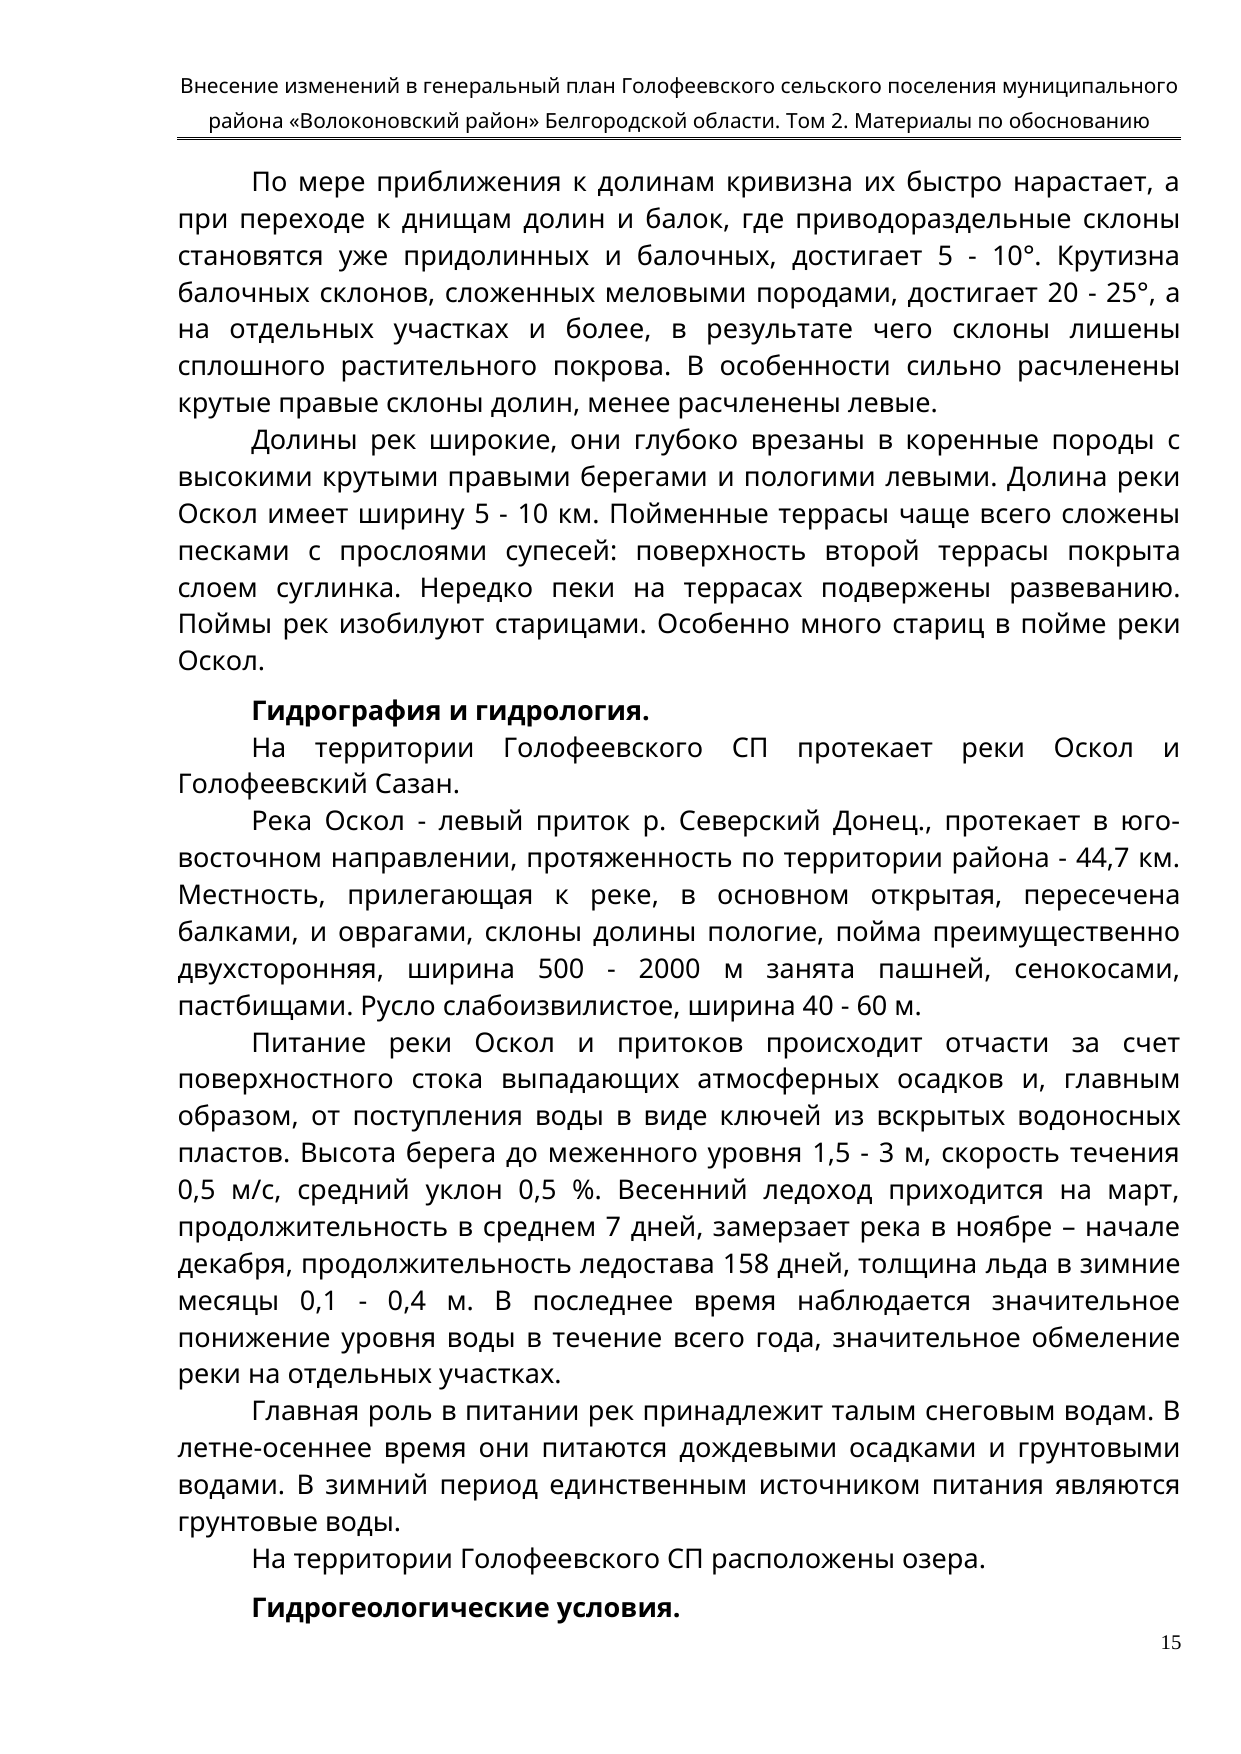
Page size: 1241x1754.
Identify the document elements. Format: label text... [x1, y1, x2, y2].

text Питание реки Оскол и притоков происходит отчасти за счет поверхностного стока выпадающих атмосферных осадков и, главным образом, от поступления воды в виде ключей из вскрытых водоносных пластов. Высота берега до меженного уровня 1,5 - 3 м, скорость течения 0,5 м/с, средний уклон 0,5 %. Весенний ледоход приходится на март, продолжительность в среднем 7 дней, замерзает река в ноябре – начале декабря, продолжительность ледостава 158 дней, толщина льда в зимние месяцы 0,1 - 0,4 м. В последнее время наблюдается значительное понижение уровня воды в течение всего года, значительное обмеление реки на отдельных участках. [177, 1023, 1181, 1392]
text Главная роль в питании рек принадлежит талым снеговым водам. В летне-осеннее время они питаются дождевыми осадками и грунтовыми водами. В зимний период единственным источником питания являются грунтовые воды. [177, 1392, 1181, 1539]
text Гидрография и гидрология. [177, 691, 1181, 728]
text Долины рек широкие, они глубоко врезаны в коренные породы с высокими крутыми правыми берегами и пологими левыми. Долина реки Оскол имеет ширину 5 - 10 км. Пойменные террасы чаще всего сложены песками с прослоями супесей: поверхность второй террасы покрыта слоем суглинка. Нередко пеки на террасах подвержены развеванию. Поймы рек изобилуют старицами. Особенно много стариц в пойме реки Оскол. [177, 421, 1181, 679]
text Река Оскол - левый приток р. Северский Донец., протекает в юго-восточном направлении, протяженность по территории района - 44,7 км. Местность, прилегающая к реке, в основном открытая, пересечена балками, и оврагами, склоны долины пологие, пойма преимущественно двухсторонняя, ширина 500 - 2000 м занята пашней, сенокосами, пастбищами. Русло слабоизвилистое, ширина 40 - 60 м. [177, 802, 1181, 1023]
text По мере приближения к долинам кривизна их быстро нарастает, а при переходе к днищам долин и балок, где приводораздельные склоны становятся уже придолинных и балочных, достигает 5 - 10°. Крутизна балочных склонов, сложенных меловыми породами, достигает 20 - 25°, а на отдельных участках и более, в результате чего склоны лишены сплошного растительного покрова. В особенности сильно расчленены крутые правые склоны долин, менее расчленены левые. [177, 162, 1181, 421]
text На территории Голофеевского СП протекает реки Оскол и Голофеевский Сазан. [177, 728, 1181, 802]
text Гидрогеологические условия. [177, 1589, 1181, 1626]
text На территории Голофеевского СП расположены озера. [177, 1539, 1181, 1576]
